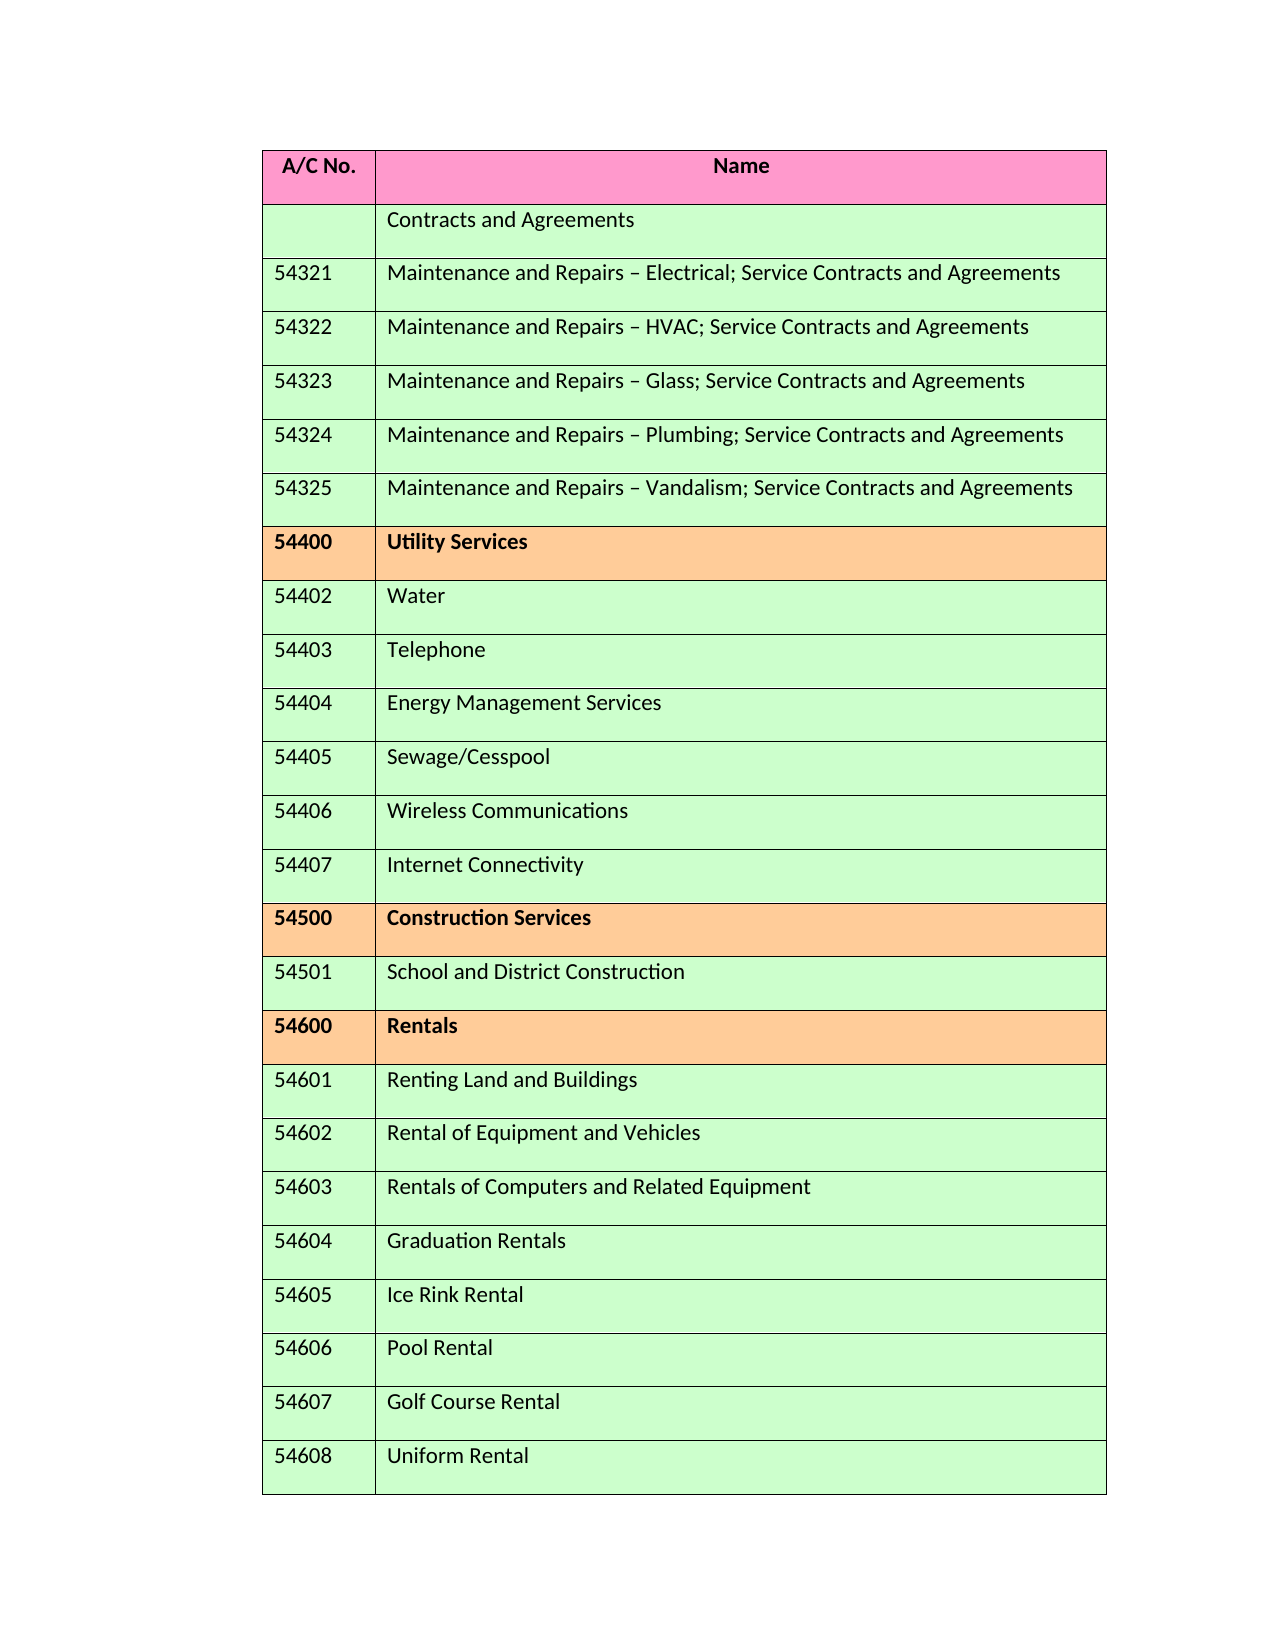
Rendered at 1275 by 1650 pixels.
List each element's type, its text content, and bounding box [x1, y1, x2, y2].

table_cell Pool Rental [376, 1334, 1106, 1386]
table_header A/C No. [263, 151, 375, 204]
table_cell 54604 [263, 1226, 375, 1279]
table_cell Maintenance and Repairs – Vandalism; Service Contracts and Agreements [376, 474, 1106, 526]
table_cell Maintenance and Repairs – Plumbing; Service Contracts and Agreements [376, 420, 1106, 472]
table_cell 54325 [263, 474, 375, 526]
table_cell 54400 [263, 527, 375, 580]
table_cell 54501 [263, 957, 375, 1010]
table_cell School and District Construction [376, 957, 1106, 1010]
table_cell 54321 [263, 259, 375, 311]
table_cell 54600 [263, 1011, 375, 1064]
table_cell 54500 [263, 904, 375, 956]
table_cell 54406 [263, 796, 375, 849]
table_cell 54601 [263, 1065, 375, 1117]
table_cell Water [376, 581, 1106, 634]
table_cell Renting Land and Buildings [376, 1065, 1106, 1117]
table_cell 54602 [263, 1119, 375, 1171]
table_cell 54603 [263, 1172, 375, 1225]
table_cell 54605 [263, 1280, 375, 1332]
table_cell 54407 [263, 850, 375, 902]
table_cell 54403 [263, 635, 375, 687]
table_cell Sewage/Cesspool [376, 742, 1106, 795]
table_cell Maintenance and Repairs – Electrical; Service Contracts and Agreements [376, 259, 1106, 311]
table_cell 54320 [263, 205, 375, 257]
table_cell Wireless Communications [376, 796, 1106, 849]
table_cell Rentals of Computers and Related Equipment [376, 1172, 1106, 1225]
table_header Name [376, 151, 1106, 204]
table_cell Energy Management Services [376, 689, 1106, 741]
table_cell 54404 [263, 689, 375, 741]
table_cell 54606 [263, 1334, 375, 1386]
table_cell Ice Rink Rental [376, 1280, 1106, 1332]
table_cell 54323 [263, 366, 375, 419]
table_cell Rentals [376, 1011, 1106, 1064]
table_cell 54324 [263, 420, 375, 472]
table_cell 54405 [263, 742, 375, 795]
table_cell Construction Services [376, 904, 1106, 956]
table_cell Maintenance and Repairs – HVAC; Service Contracts and Agreements [376, 312, 1106, 365]
table_cell Utility Services [376, 527, 1106, 580]
table_cell 54607 [263, 1387, 375, 1440]
table_cell Graduation Rentals [376, 1226, 1106, 1279]
table_cell 54402 [263, 581, 375, 634]
table_cell Internet Connectivity [376, 850, 1106, 902]
table_cell Golf Course Rental [376, 1387, 1106, 1440]
table_cell 54322 [263, 312, 375, 365]
table_cell Rental of Equipment and Vehicles [376, 1119, 1106, 1171]
table_cell 54608 [263, 1441, 375, 1494]
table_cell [376, 205, 1106, 257]
table_cell Uniform Rental [376, 1441, 1106, 1494]
table_cell Maintenance and Repairs – Glass; Service Contracts and Agreements [376, 366, 1106, 419]
table_cell Telephone [376, 635, 1106, 687]
